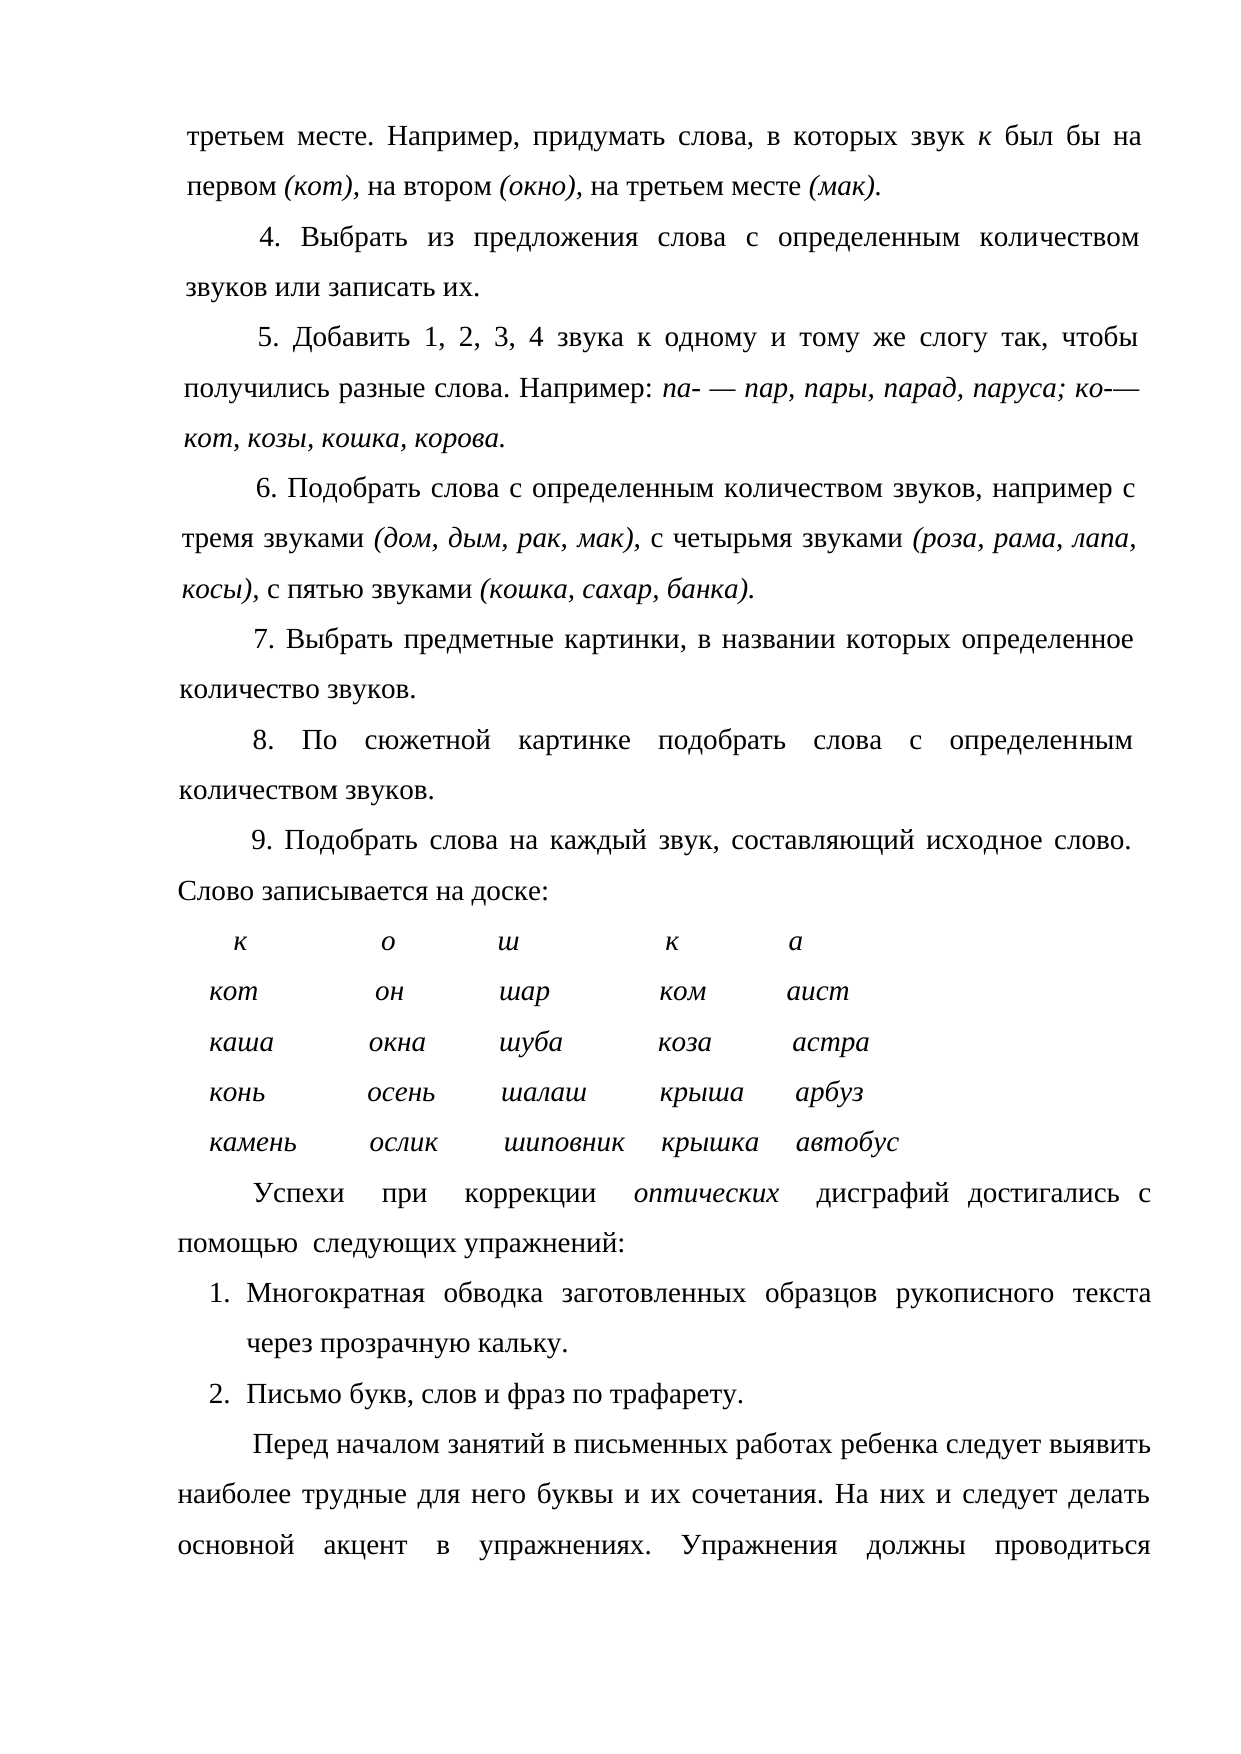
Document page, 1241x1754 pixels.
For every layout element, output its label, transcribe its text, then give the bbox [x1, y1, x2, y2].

list Многократная обводка заготовленных образцов рукописного текста через прозрачную кальку. [208, 1275, 1152, 1359]
text Успехи при коррекции оптических дисграфий достигались с помощью следующих упражнений: [177, 1175, 1152, 1258]
text к о ш к а кот он шар ком аист каша окна шуба коза астра конь осень шалаш крыша арбуз камень ослик шиповник крышка автобус [209, 923, 1104, 1158]
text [177, 1426, 1152, 1560]
text 9. Подобрать слова на каждый звук, составляющий исходное слово. Слово записывается на доске: [177, 822, 1132, 906]
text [187, 118, 1142, 202]
text 5. Добавить 1, 2, 3, 4 звука к одному и тому же слогу так, чтобы получились разные слова. Например: па- — пар, пары, парад, паруса; ко-—кот, козы, кошка, корова. [184, 319, 1140, 453]
text 8. По сюжетной картинке подобрать слова с определенным количеством звуков. [179, 722, 1133, 806]
text 7. Выбрать предметные картинки, в названии которых определенное количество звуков. [179, 621, 1134, 705]
text 6. Подобрать слова с определенным количеством звуков, например с тремя звуками (дом, дым, рак, мак), с четырьмя звуками (роза, рама, лапа, косы), с пятью звуками (кошка, сахар, банка). [182, 470, 1137, 604]
text 4. Выбрать из предложения слова с определенным количеством звуков или записать их. [185, 219, 1139, 303]
list Письмо букв, слов и фраз по трафарету. [208, 1376, 1152, 1409]
